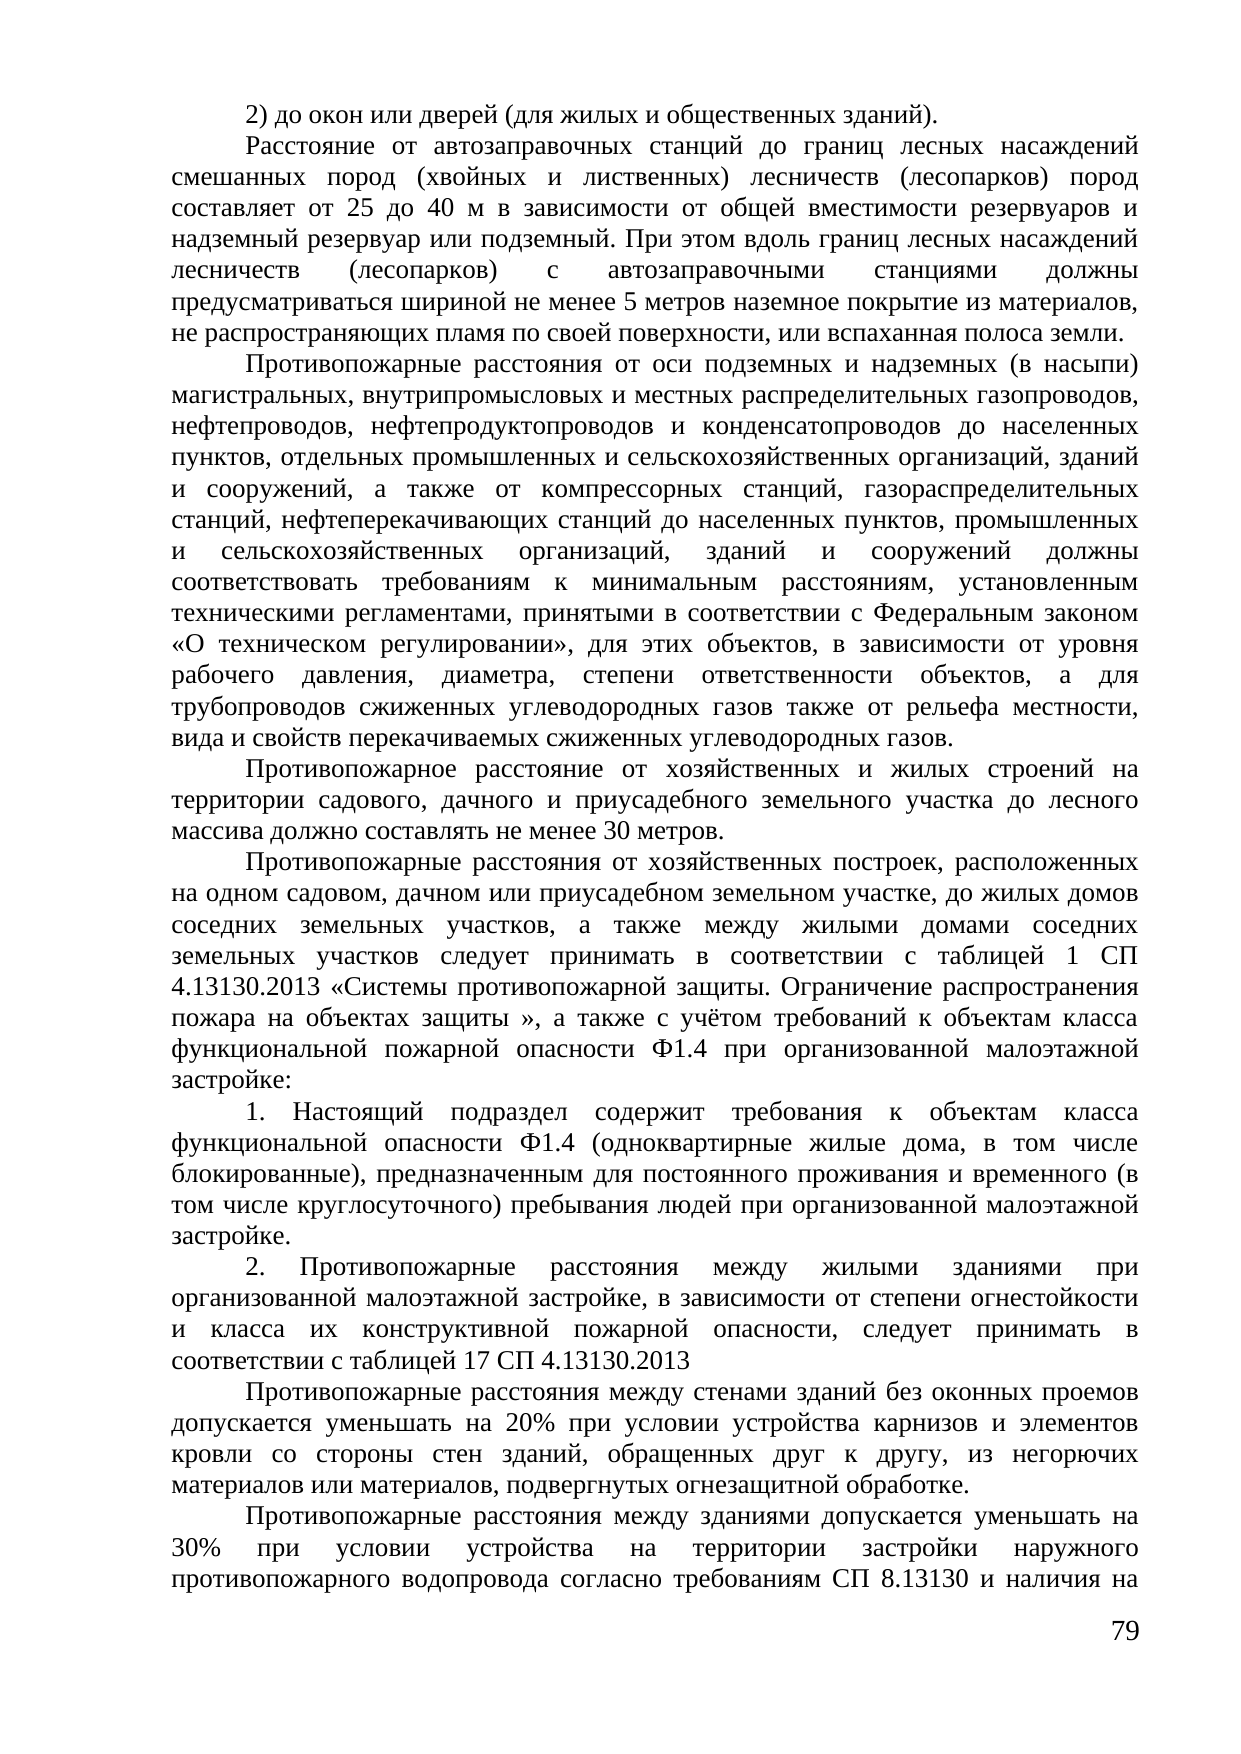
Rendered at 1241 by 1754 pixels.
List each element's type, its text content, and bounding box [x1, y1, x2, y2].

text Расстояние от автозаправочных станций до границ лесных насаждений смешанных пород (хвойных и лиственных) лесничеств (лесопарков) пород составляет от 25 до 40 м в зависимости от общей вместимости резервуаров и надземный резервуар или подземный. При этом вдоль границ лесных насаждений лесничеств (лесопарков) с автозаправочными станциями должны предусматриваться шириной не менее 5 метров наземное покрытие из материалов, не распространяющих пламя по своей поверхности, или вспаханная полоса земли. [171, 129, 1140, 347]
text Противопожарные расстояния между стенами зданий без оконных проемов допускается уменьшать на 20% при условии устройства карнизов и элементов кровли со стороны стен зданий, обращенных друг к другу, из негорючих материалов или материалов, подвергнутых огнезащитной обработке. [171, 1375, 1140, 1499]
text Противопожарные расстояния от оси подземных и надземных (в насыпи) магистральных, внутрипромысловых и местных распределительных газопроводов, нефтепроводов, нефтепродуктопроводов и конденсатопроводов до населенных пунктов, отдельных промышленных и сельскохозяйственных организаций, зданий и сооружений, а также от компрессорных станций, газораспределительных станций, нефтеперекачивающих станций до населенных пунктов, промышленных и сельскохозяйственных организаций, зданий и сооружений должны соответствовать требованиям к минимальным расстояниям, установленным техническими регламентами, принятыми в соответствии с Федеральным законом «О техническом регулировании», для этих объектов, в зависимости от уровня рабочего давления, диаметра, степени ответственности объектов, а для трубопроводов сжиженных углеводородных газов также от рельефа местности, вида и свойств перекачиваемых сжиженных углеводородных газов. [171, 347, 1140, 752]
text 2) до окон или дверей (для жилых и общественных зданий). [171, 98, 1140, 129]
text 2. Противопожарные расстояния между жилыми зданиями при организованной малоэтажной застройке, в зависимости от степени огнестойкости и класса их конструктивной пожарной опасности, следует принимать в соответствии с таблицей 17 СП 4.13130.2013 [171, 1250, 1140, 1375]
text 1. Настоящий подраздел содержит требования к объектам класса функциональной опасности Ф1.4 (одноквартирные жилые дома, в том числе блокированные), предназначенным для постоянного проживания и временного (в том числе круглосуточного) пребывания людей при организованной малоэтажной застройке. [171, 1094, 1140, 1250]
text Противопожарные расстояния от хозяйственных построек, расположенных на одном садовом, дачном или приусадебном земельном участке, до жилых домов соседних земельных участков, а также между жилыми домами соседних земельных участков следует принимать в соответствии с таблицей 1 СП 4.13130.2013 «Системы противопожарной защиты. Ограничение распространения пожара на объектах защиты », а также с учётом требований к объектам класса функциональной пожарной опасности Ф1.4 при организованной малоэтажной застройке: [171, 845, 1140, 1094]
text Противопожарное расстояние от хозяйственных и жилых строений на территории садового, дачного и приусадебного земельного участка до лесного массива должно составлять не менее 30 метров. [171, 752, 1140, 845]
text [171, 1499, 1140, 1593]
